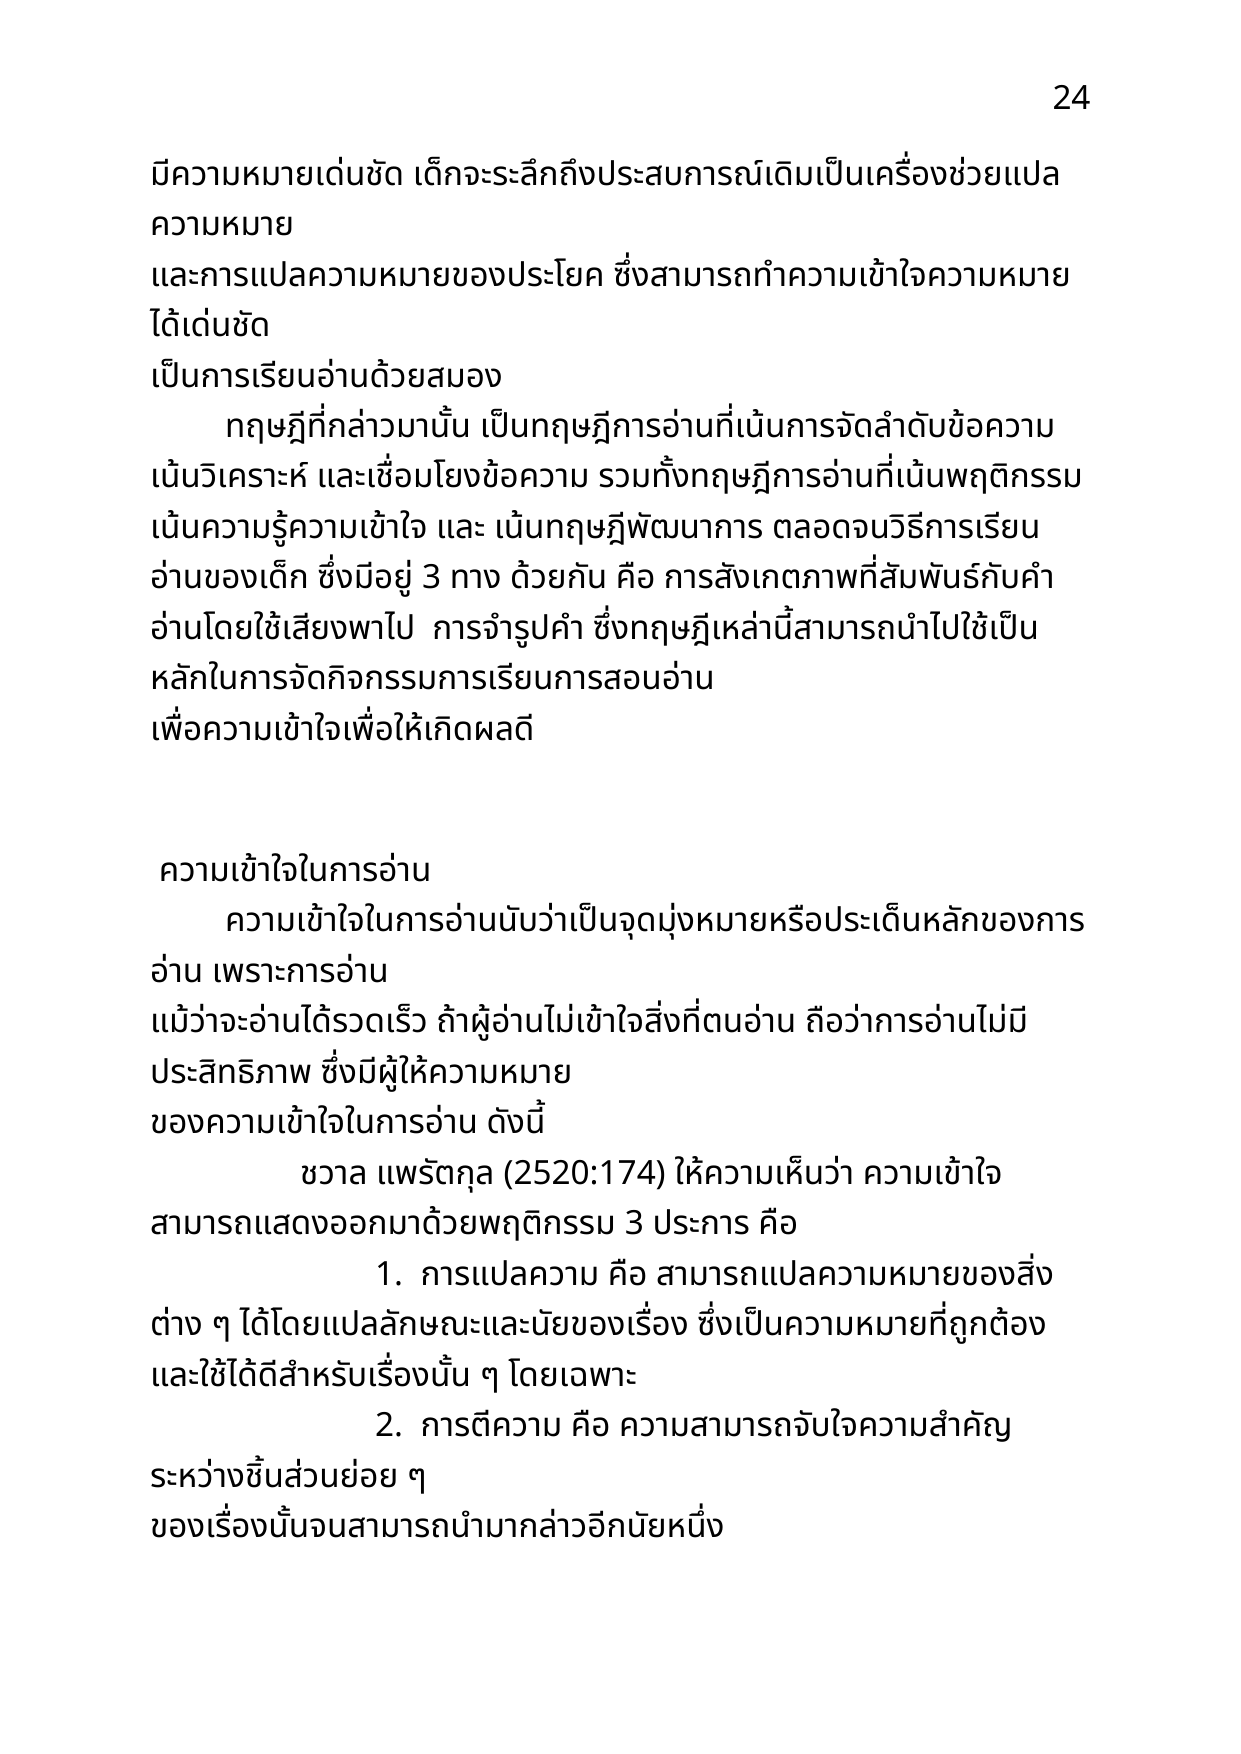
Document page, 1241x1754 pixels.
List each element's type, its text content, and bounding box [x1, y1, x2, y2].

text แม้ว่าจะอ่านได้รวดเร็ว ถ้าผู้อ่านไม่เข้าใจสิ่งที่ตนอ่าน ถือว่าการอ่านไม่มีประสิทธิภาพ ซึ่งมีผู้ให้ความหมาย [150, 997, 1090, 1098]
text ของความเข้าใจในการอ่าน ดังนี้ [150, 1098, 1090, 1148]
text และการแปลความหมายของประโยค ซึ่งสามารถทำความเข้าใจความหมายได้เด่นชัด [150, 251, 1090, 352]
text 2. การตีความ คือ ความสามารถจับใจความสำคัญระหว่างชิ้นส่วนย่อย ๆ [150, 1401, 1090, 1502]
text ความเข้าใจในการอ่าน [150, 846, 1090, 896]
text เพื่อความเข้าใจเพื่อให้เกิดผลดี [150, 705, 1090, 755]
text 1. การแปลความ คือ สามารถแปลความหมายของสิ่งต่าง ๆ ได้โดยแปลลักษณะและนัยของเรื่อง ซึ่งเป็นความหมายที่ถูกต้อง และใช้ได้ดีสำหรับเรื่องนั้น ๆ โดยเฉพาะ [150, 1250, 1090, 1401]
text ความเข้าใจในการอ่านนับว่าเป็นจุดมุ่งหมายหรือประเด็นหลักของการอ่าน เพราะการอ่าน [150, 896, 1090, 997]
text ของเรื่องนั้นจนสามารถนำมากล่าวอีกนัยหนึ่ง [150, 1502, 1090, 1553]
text ชวาล แพรัตกุล (2520:174) ให้ความเห็นว่า ความเข้าใจสามารถแสดงออกมาด้วยพฤติกรรม 3 ประการ คือ [150, 1148, 1090, 1250]
text เป็นการเรียนอ่านด้วยสมอง [150, 352, 1090, 402]
text มีความหมายเด่นชัด เด็กจะระลึกถึงประสบการณ์เดิมเป็นเครื่องช่วยแปลความหมาย [150, 150, 1090, 251]
text ทฤษฎีที่กล่าวมานั้น เป็นทฤษฎีการอ่านที่เน้นการจัดลำดับข้อความ เน้นวิเคราะห์ และเชื่อมโยงข้อความ รวมทั้งทฤษฎีการอ่านที่เน้นพฤติกรรม เน้นความรู้ความเข้าใจ และ เน้นทฤษฎีพัฒนาการ ตลอดจนวิธีการเรียนอ่านของเด็ก ซึ่งมีอยู่ 3 ทาง ด้วยกัน คือ การสังเกตภาพที่สัมพันธ์กับคำ อ่านโดยใช้เสียงพาไป การจำรูปคำ ซึ่งทฤษฎีเหล่านี้สามารถนำไปใช้เป็นหลักในการจัดกิจกรรมการเรียนการสอนอ่าน [150, 402, 1090, 705]
